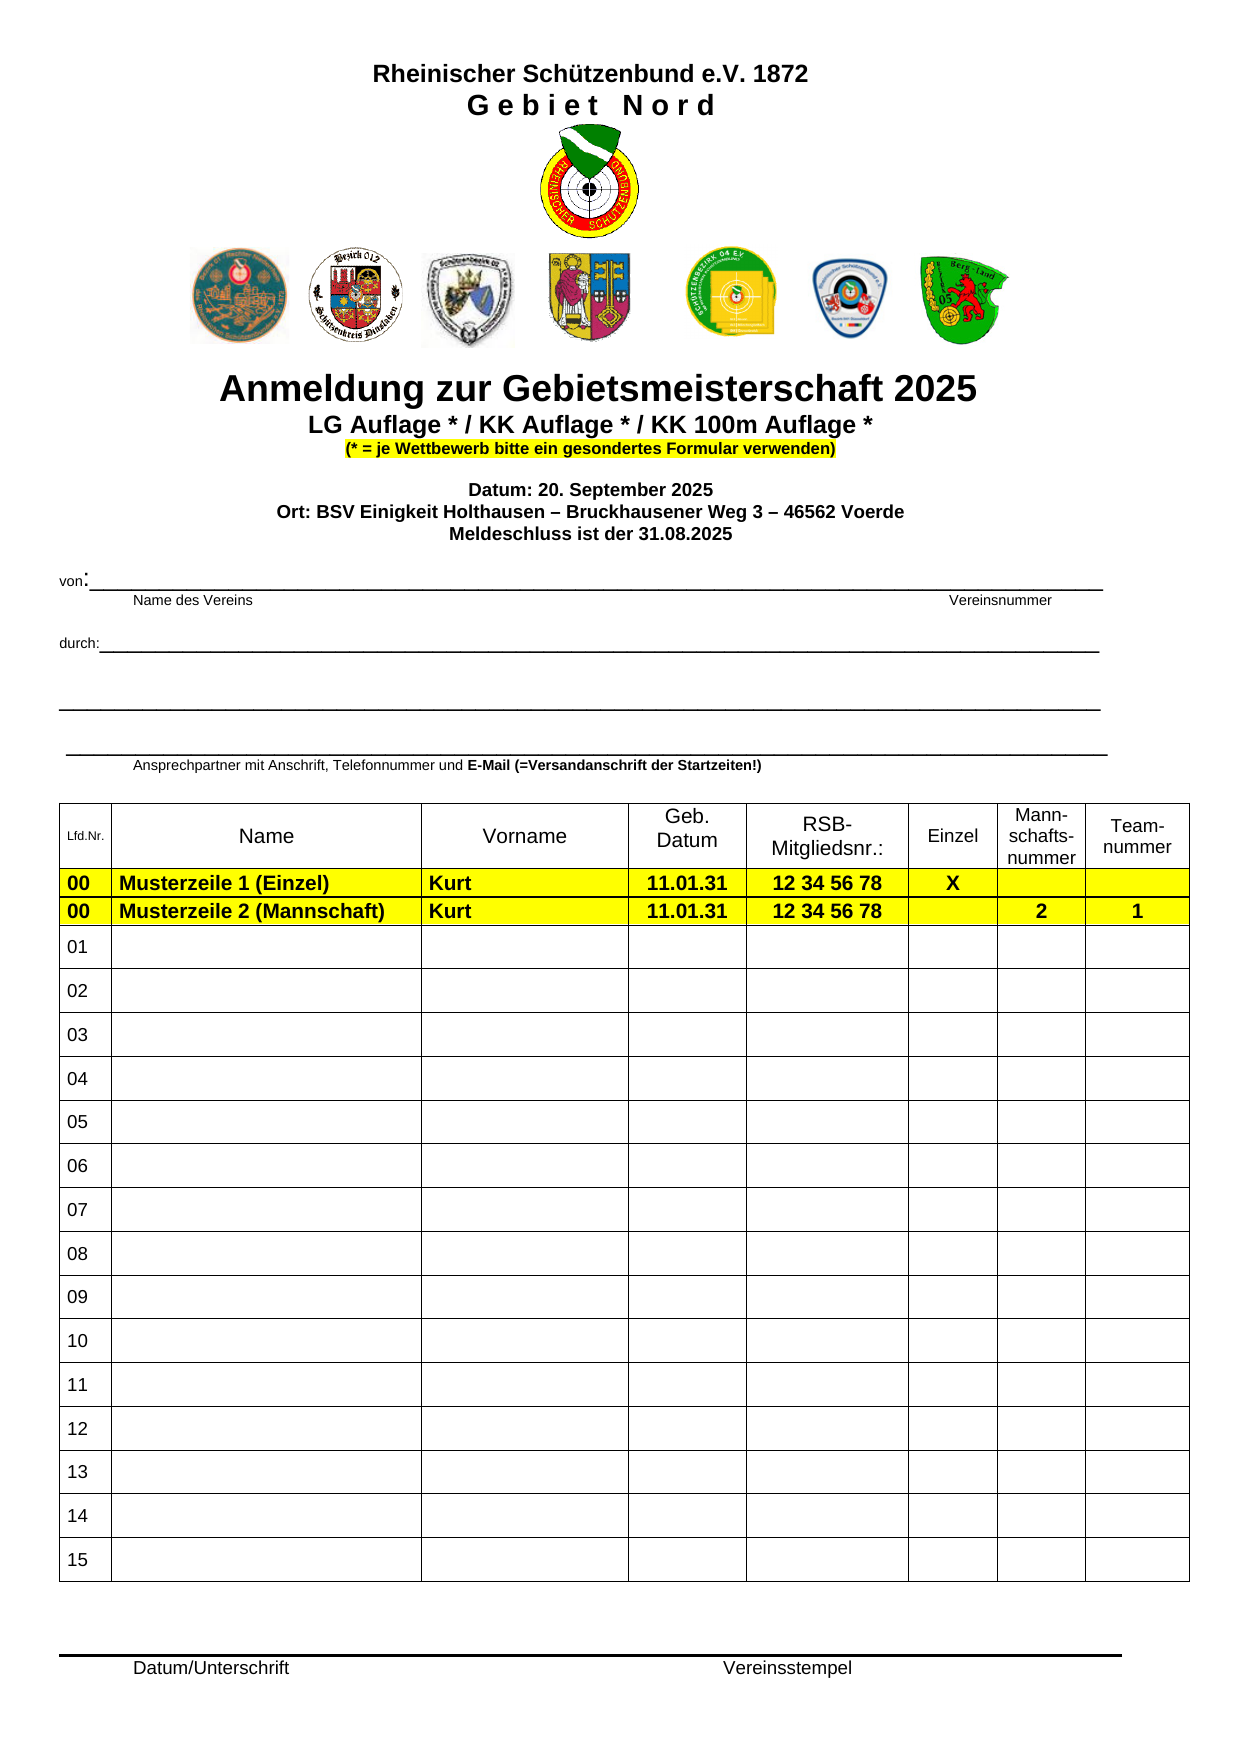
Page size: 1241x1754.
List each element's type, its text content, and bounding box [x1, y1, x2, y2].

table_header Mann- schafts-nummer [998, 804, 1085, 868]
table_cell [998, 1319, 1085, 1362]
table_cell [629, 1013, 746, 1056]
table_cell 15 [60, 1538, 111, 1581]
table_cell [998, 869, 1085, 896]
table_cell [422, 1319, 628, 1362]
text G e b i e t N o r d [59, 88, 1122, 121]
table_cell [629, 1276, 746, 1318]
table_cell [112, 1319, 421, 1362]
table_cell [998, 1013, 1085, 1056]
table_cell 06 [60, 1144, 111, 1187]
table_cell [112, 1451, 421, 1493]
text ___________________________________________________________________________ [59, 683, 1122, 712]
table_cell [1086, 1407, 1189, 1449]
table_cell [909, 1276, 997, 1318]
table_cell [1086, 1232, 1189, 1274]
table_cell [998, 1494, 1085, 1537]
table_cell X [909, 869, 997, 896]
table_cell Musterzeile 1 (Einzel) [112, 869, 421, 896]
table_cell 11.01.31 [629, 869, 746, 896]
table_cell [1086, 1538, 1189, 1581]
title Anmeldung zur Gebietsmeisterschaft 2025 [29, 367, 1167, 410]
table_cell [747, 1101, 908, 1143]
table_header Geb. Datum [629, 804, 746, 868]
table_cell 04 [60, 1057, 111, 1099]
table_cell 12 34 56 78 [747, 898, 908, 924]
table_cell [998, 1144, 1085, 1187]
table_cell [998, 1407, 1085, 1449]
table_cell 03 [60, 1013, 111, 1056]
table_cell 11.01.31 [629, 898, 746, 924]
table_cell [422, 1538, 628, 1581]
table_cell [422, 1407, 628, 1449]
table_cell [422, 969, 628, 1012]
picture [807, 253, 893, 344]
text Datum: 20. September 2025 [59, 479, 1122, 501]
picture [546, 250, 631, 342]
table_cell Musterzeile 2 (Mannschaft) [112, 898, 421, 924]
table_cell [1086, 869, 1189, 896]
table_cell [998, 926, 1085, 968]
table_cell 01 [60, 926, 111, 968]
table_cell [909, 898, 997, 924]
table_cell [998, 1101, 1085, 1143]
table_cell [909, 1013, 997, 1056]
table_cell [629, 1494, 746, 1537]
table_cell [422, 1013, 628, 1056]
table_cell [747, 1057, 908, 1099]
text Ort: BSV Einigkeit Holthausen – Bruckhausener Weg 3 – 46562 Voerde [59, 501, 1122, 522]
table_cell [747, 1013, 908, 1056]
table_cell 10 [60, 1319, 111, 1362]
text Datum/Unterschrift Vereinsstempel [59, 1657, 1122, 1678]
table_cell [747, 1363, 908, 1406]
table_cell [909, 1407, 997, 1449]
table_cell [422, 1232, 628, 1274]
text Name des Vereins Vereinsnummer [59, 592, 1122, 608]
table_cell [909, 1319, 997, 1362]
table_cell [422, 926, 628, 968]
table_cell [1086, 1451, 1189, 1493]
table_cell 12 34 56 78 [747, 869, 908, 896]
picture [189, 247, 290, 344]
table_cell [112, 1188, 421, 1231]
table_cell [998, 1057, 1085, 1099]
table_cell [998, 1276, 1085, 1318]
table_cell [422, 1144, 628, 1187]
table_cell [747, 1144, 908, 1187]
table_cell [112, 1057, 421, 1099]
table_cell [1086, 1494, 1189, 1537]
table_cell 05 [60, 1101, 111, 1143]
text durch:________________________________________________________________________ [59, 625, 1122, 654]
table_cell [909, 1188, 997, 1231]
table_cell [1086, 969, 1189, 1012]
picture [421, 253, 515, 348]
picture [538, 121, 643, 239]
text von:_________________________________________________________________________ [59, 563, 1122, 592]
table_cell [629, 1407, 746, 1449]
table_cell [1086, 1057, 1189, 1099]
table_cell [1086, 1188, 1189, 1231]
table_cell [909, 1494, 997, 1537]
table_cell 13 [60, 1451, 111, 1493]
table_cell [112, 1144, 421, 1187]
table_cell [1086, 1363, 1189, 1406]
table_cell [112, 1276, 421, 1318]
table_cell [998, 1188, 1085, 1231]
table_cell [112, 969, 421, 1012]
table_cell [422, 1363, 628, 1406]
table_cell [1086, 1013, 1189, 1056]
table_cell [998, 1538, 1085, 1581]
table_cell [629, 1101, 746, 1143]
table_cell [747, 1451, 908, 1493]
table_header Lfd.Nr. [60, 804, 111, 868]
subtitle (* = je Wettbewerb bitte ein gesondertes Formular verwenden) [59, 438, 1122, 458]
table_cell [747, 1232, 908, 1274]
table_cell [747, 969, 908, 1012]
picture [914, 253, 1011, 346]
table_cell [998, 1451, 1085, 1493]
table_cell 12 [60, 1407, 111, 1449]
table_header Einzel [909, 804, 997, 868]
table_cell [998, 1232, 1085, 1274]
subtitle LG Auflage * / KK Auflage * / KK 100m Auflage * [59, 410, 1122, 438]
table_cell [629, 1232, 746, 1274]
table_cell [1086, 1276, 1189, 1318]
table_cell [629, 1363, 746, 1406]
table_cell [909, 1451, 997, 1493]
table_header RSB-Mitgliedsnr.: [747, 804, 908, 868]
table_cell [1086, 1101, 1189, 1143]
table_cell [112, 1232, 421, 1274]
table_cell [747, 1276, 908, 1318]
table_cell [629, 1538, 746, 1581]
table_cell [747, 926, 908, 968]
subtitle Rheinischer Schützenbund e.V. 1872 [59, 59, 1122, 88]
table_cell [747, 1407, 908, 1449]
table_cell 14 [60, 1494, 111, 1537]
table_cell 00 [60, 869, 111, 896]
table_cell [909, 1538, 997, 1581]
table_header Vorname [422, 804, 628, 868]
table_cell [629, 1188, 746, 1231]
table_cell [909, 1144, 997, 1187]
text Ansprechpartner mit Anschrift, Telefonnummer und E-Mail (=Versandanschrift der Startzeiten!) [59, 757, 1122, 774]
picture [308, 247, 403, 342]
table_cell [112, 926, 421, 968]
table_header Team-nummer [1086, 804, 1189, 868]
table_cell [747, 1319, 908, 1362]
text ___________________________________________________________________________ [59, 728, 1122, 757]
table_cell [909, 1232, 997, 1274]
table_cell [909, 1101, 997, 1143]
table_cell 02 [60, 969, 111, 1012]
table_cell [629, 926, 746, 968]
table_cell [1086, 1144, 1189, 1187]
table_cell [112, 1101, 421, 1143]
table_cell [112, 1538, 421, 1581]
table_cell 11 [60, 1363, 111, 1406]
table_cell 09 [60, 1276, 111, 1318]
table_cell [629, 969, 746, 1012]
table_cell [909, 1363, 997, 1406]
table_cell 1 [1086, 898, 1189, 924]
table_cell [112, 1013, 421, 1056]
table_cell [747, 1188, 908, 1231]
table_cell [422, 1188, 628, 1231]
table_cell [998, 969, 1085, 1012]
text Meldeschluss ist der 31.08.2025 [59, 522, 1122, 544]
table_cell [422, 1451, 628, 1493]
table_cell 00 [60, 898, 111, 924]
table_cell 07 [60, 1188, 111, 1231]
table_cell [112, 1407, 421, 1449]
table_cell [909, 969, 997, 1012]
table_cell [998, 1363, 1085, 1406]
table_cell 2 [998, 898, 1085, 924]
table_cell [1086, 1319, 1189, 1362]
table_cell [1086, 926, 1189, 968]
table_cell Kurt [422, 898, 628, 924]
table_cell [422, 1276, 628, 1318]
table_cell [747, 1494, 908, 1537]
table_cell [629, 1451, 746, 1493]
table_cell [422, 1101, 628, 1143]
table_cell [112, 1363, 421, 1406]
table_cell [112, 1494, 421, 1537]
table_header Name [112, 804, 421, 868]
table_cell [629, 1144, 746, 1187]
table_cell [422, 1494, 628, 1537]
table_cell [629, 1057, 746, 1099]
table_cell [909, 1057, 997, 1099]
table_cell [747, 1538, 908, 1581]
table_cell [629, 1319, 746, 1362]
table_cell [422, 1057, 628, 1099]
table_cell Kurt [422, 869, 628, 896]
table_cell 08 [60, 1232, 111, 1274]
table_cell [909, 926, 997, 968]
